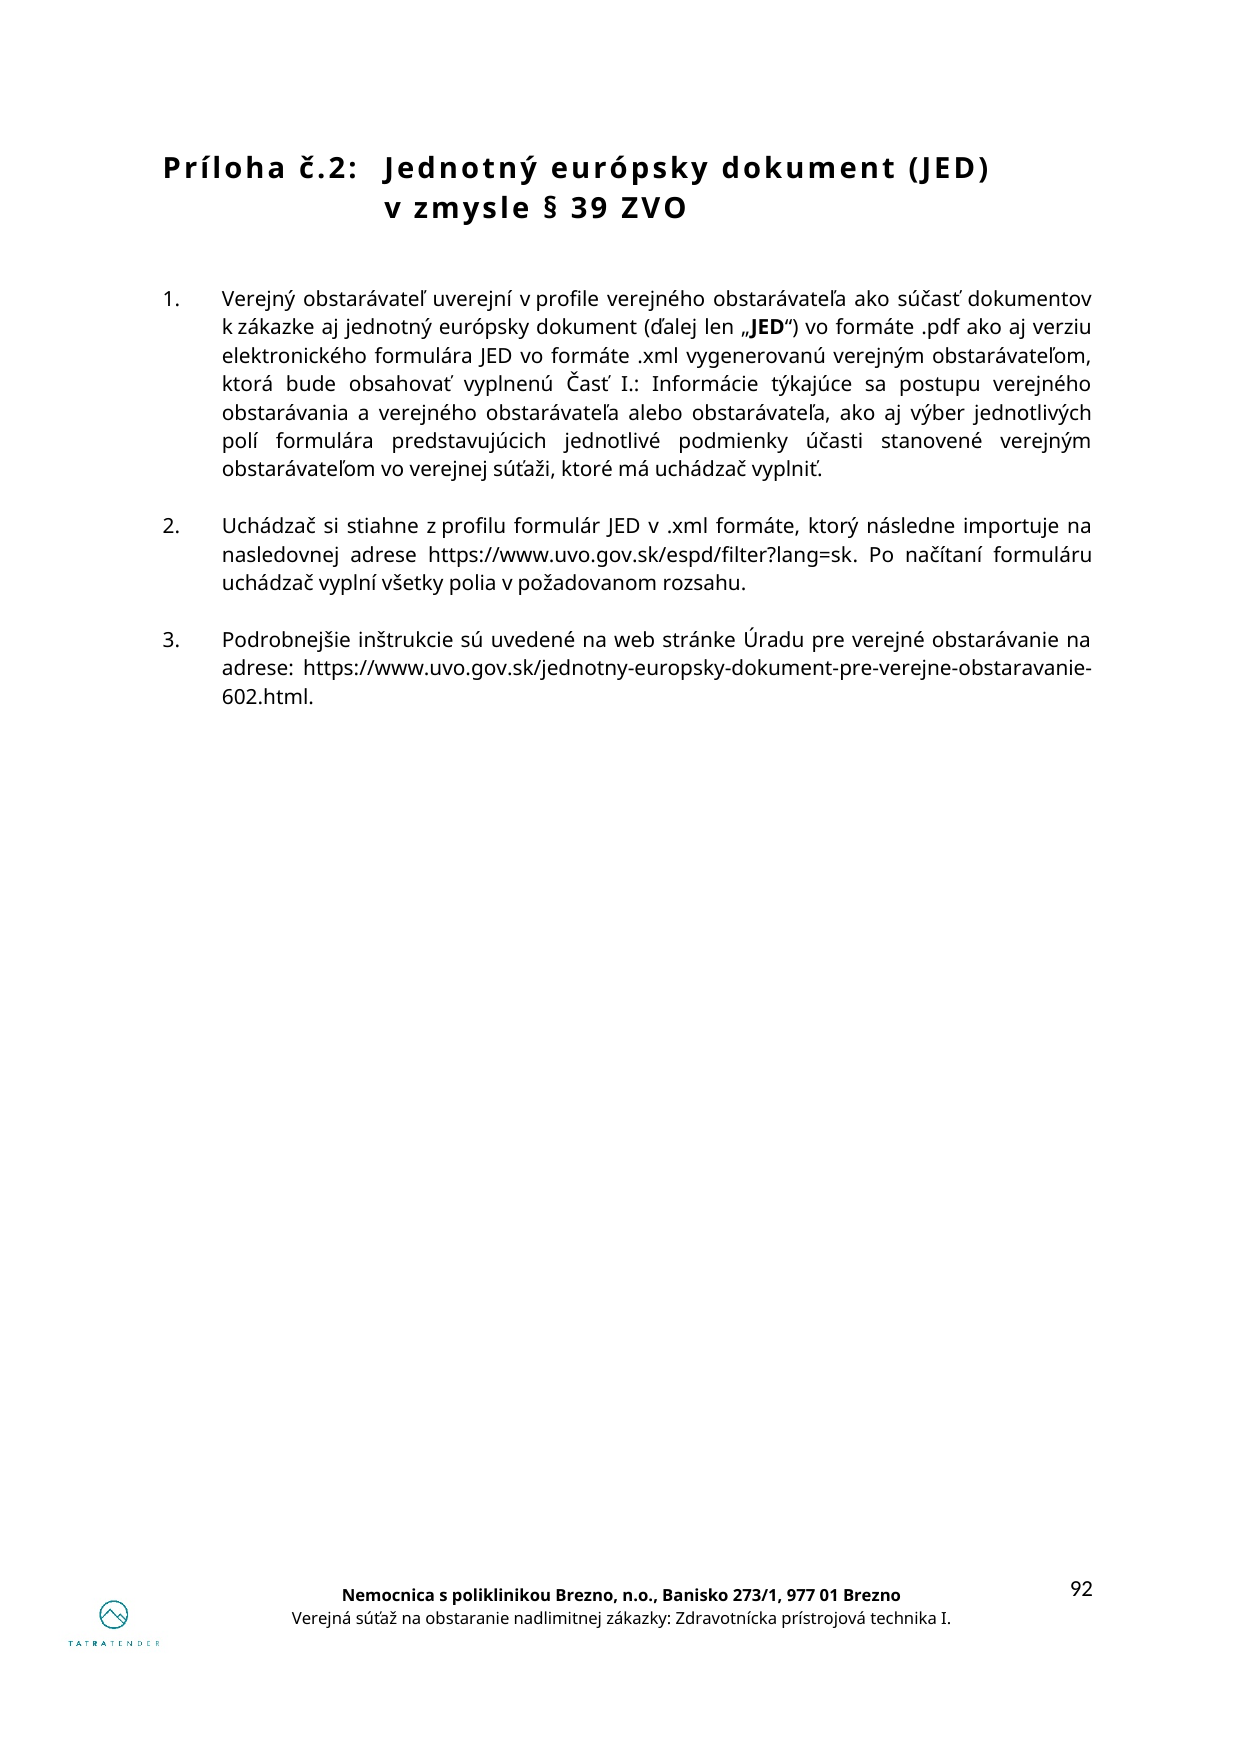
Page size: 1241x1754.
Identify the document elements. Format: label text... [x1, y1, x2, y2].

text Príloha č.2: Jednotný európsky dokument (JED) v zmysle § 39 ZVO [162, 148, 1093, 227]
list Podrobnejšie inštrukcie sú uvedené na web stránke Úradu pre verejné obstarávanie na adrese: https://www.uvo.gov.sk/jednotny-europsky-dokument-pre-verejne-obstaravanie-602.html. [162, 625, 1093, 710]
list Verejný obstarávateľ uverejní v profile verejného obstarávateľa ako súčasť dokumentov k zákazke aj jednotný európsky dokument (ďalej len „JED“) vo formáte .pdf ako aj verziu elektronického formulára JED vo formáte .xml vygenerovanú verejným obstarávateľom, ktorá bude obsahovať vyplnenú Časť I.: Informácie týkajúce sa postupu verejného obstarávania a verejného obstarávateľa alebo obstarávateľa, ako aj výber jednotlivých polí formulára predstavujúcich jednotlivé podmienky účasti stanovené verejným obstarávateľom vo verejnej súťaži, ktoré má uchádzač vyplniť. [162, 284, 1093, 483]
picture [47, 1576, 180, 1670]
list Uchádzač si stiahne z profilu formulár JED v .xml formáte, ktorý následne importuje na nasledovnej adrese https://www.uvo.gov.sk/espd/filter?lang=sk. Po načítaní formuláru uchádzač vyplní všetky polia v požadovanom rozsahu. [162, 511, 1093, 597]
